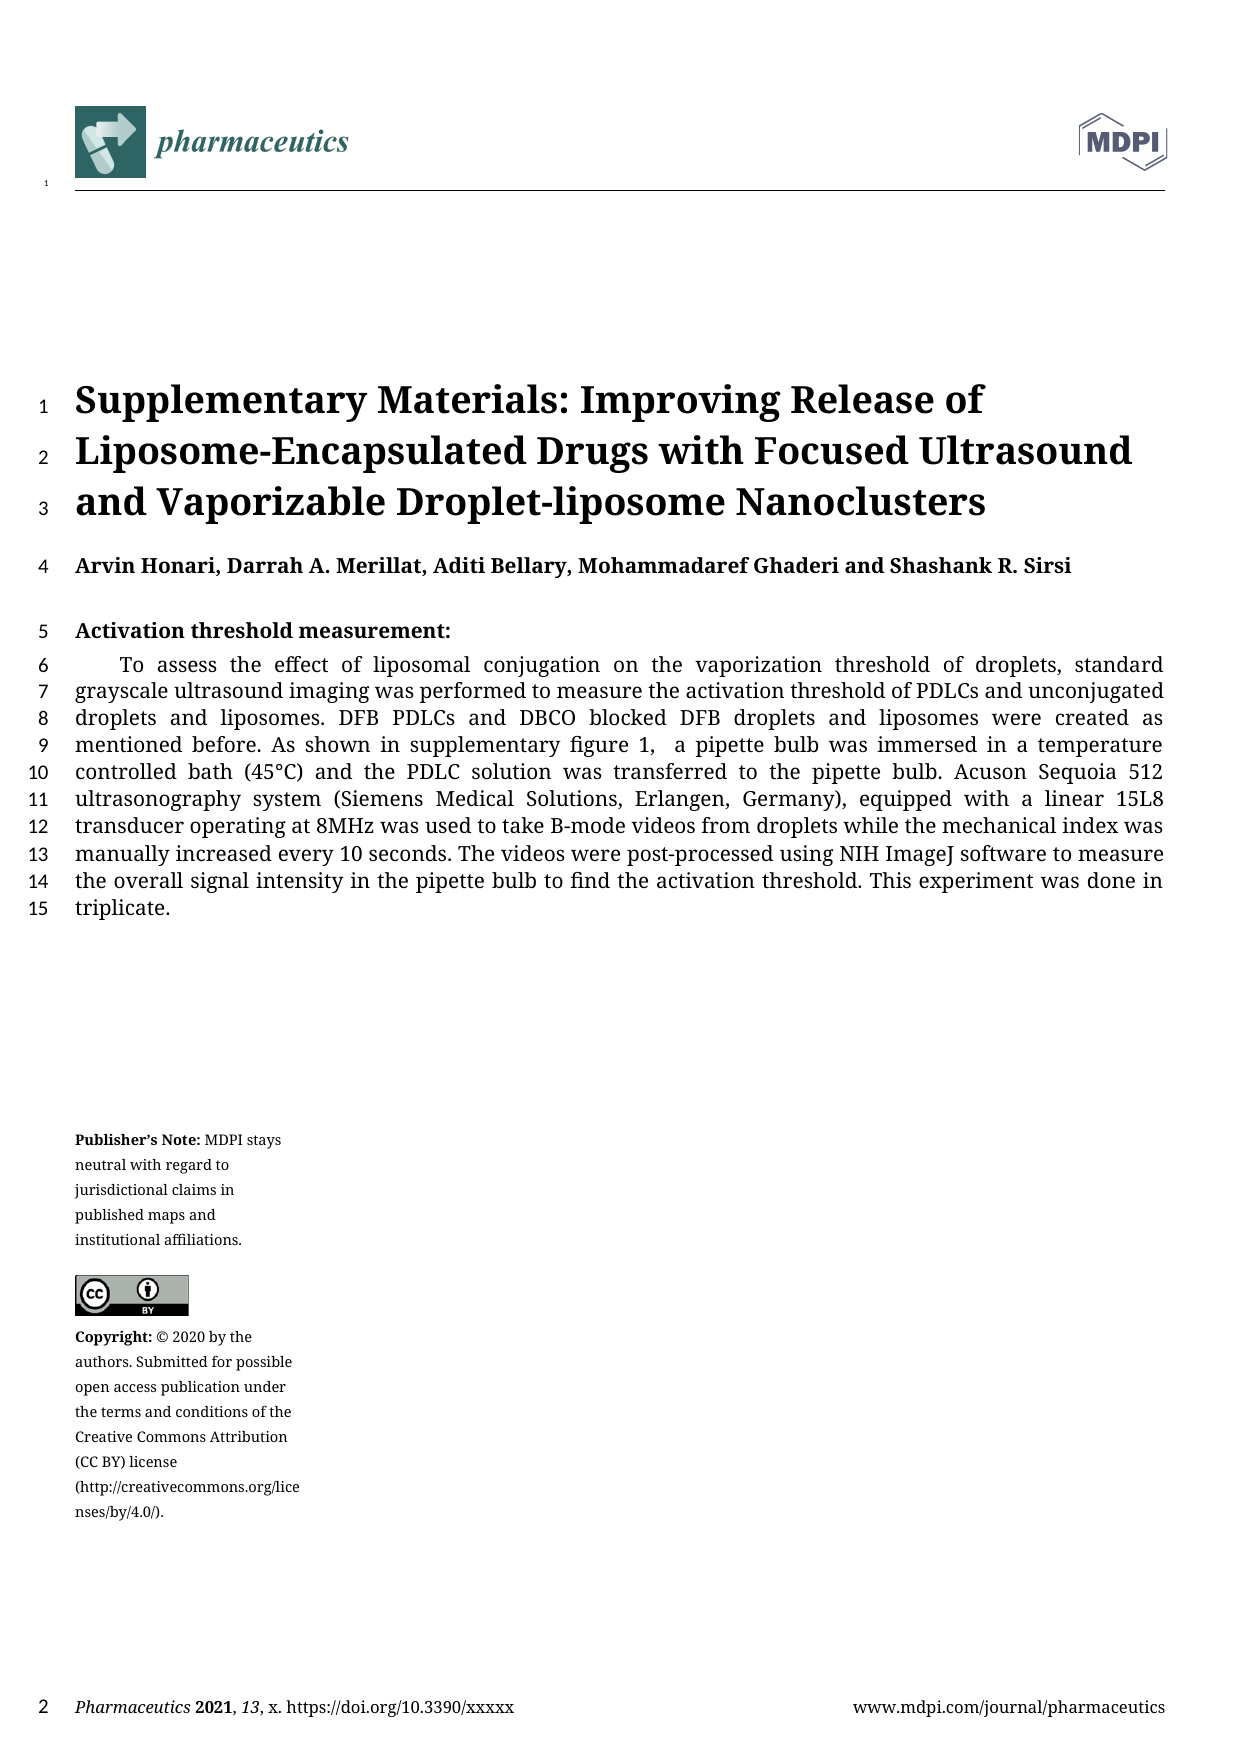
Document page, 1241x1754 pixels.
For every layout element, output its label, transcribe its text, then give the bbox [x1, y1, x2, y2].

picture [75, 106, 349, 178]
picture [1078, 113, 1168, 171]
text Arvin Honari, Darrah A. Merillat, Aditi Bellary, Mohammadaref Ghaderi and Shashank R. Sirsi [75, 551, 1165, 580]
text To assess the effect of liposomal conjugation on the vaporization threshold of droplets, standard grayscale ultrasound imaging was performed to measure the activation threshold of PDLCs and unconjugated droplets and liposomes. DFB PDLCs and DBCO blocked DFB droplets and liposomes were created as mentioned before. As shown in supplementary figure 1, a pipette bulb was immersed in a temperature controlled bath (45°C) and the PDLC solution was transferred to the pipette bulb. Acuson Sequoia 512 ultrasonography system (Siemens Medical Solutions, Erlangen, Germany), equipped with a linear 15L8 transducer operating at 8MHz was used to take B-mode videos from droplets while the mechanical index was manually increased every 10 seconds. The videos were post-processed using NIH ImageJ software to measure the overall signal intensity in the pipette bulb to find the activation threshold. This experiment was done in triplicate. [75, 651, 1165, 921]
table_header Publisher’s Note: MDPI stays neutral with regard to jurisdictional claims in published maps and institutional affiliations. Copyright: © 2020 by the authors. Submitted for possible open access publication under the terms and conditions of the Creative Commons Attribution (CC BY) license (http://creativecommons.org/licenses/by/4.0/). [75, 1125, 316, 1539]
picture [75, 1275, 189, 1316]
subtitle Activation threshold measurement: [75, 617, 1165, 644]
title Supplementary Materials: Improving Release of Liposome-Encapsulated Drugs with Focused Ultrasound and Vaporizable Droplet-liposome Nanoclusters [75, 373, 1165, 526]
